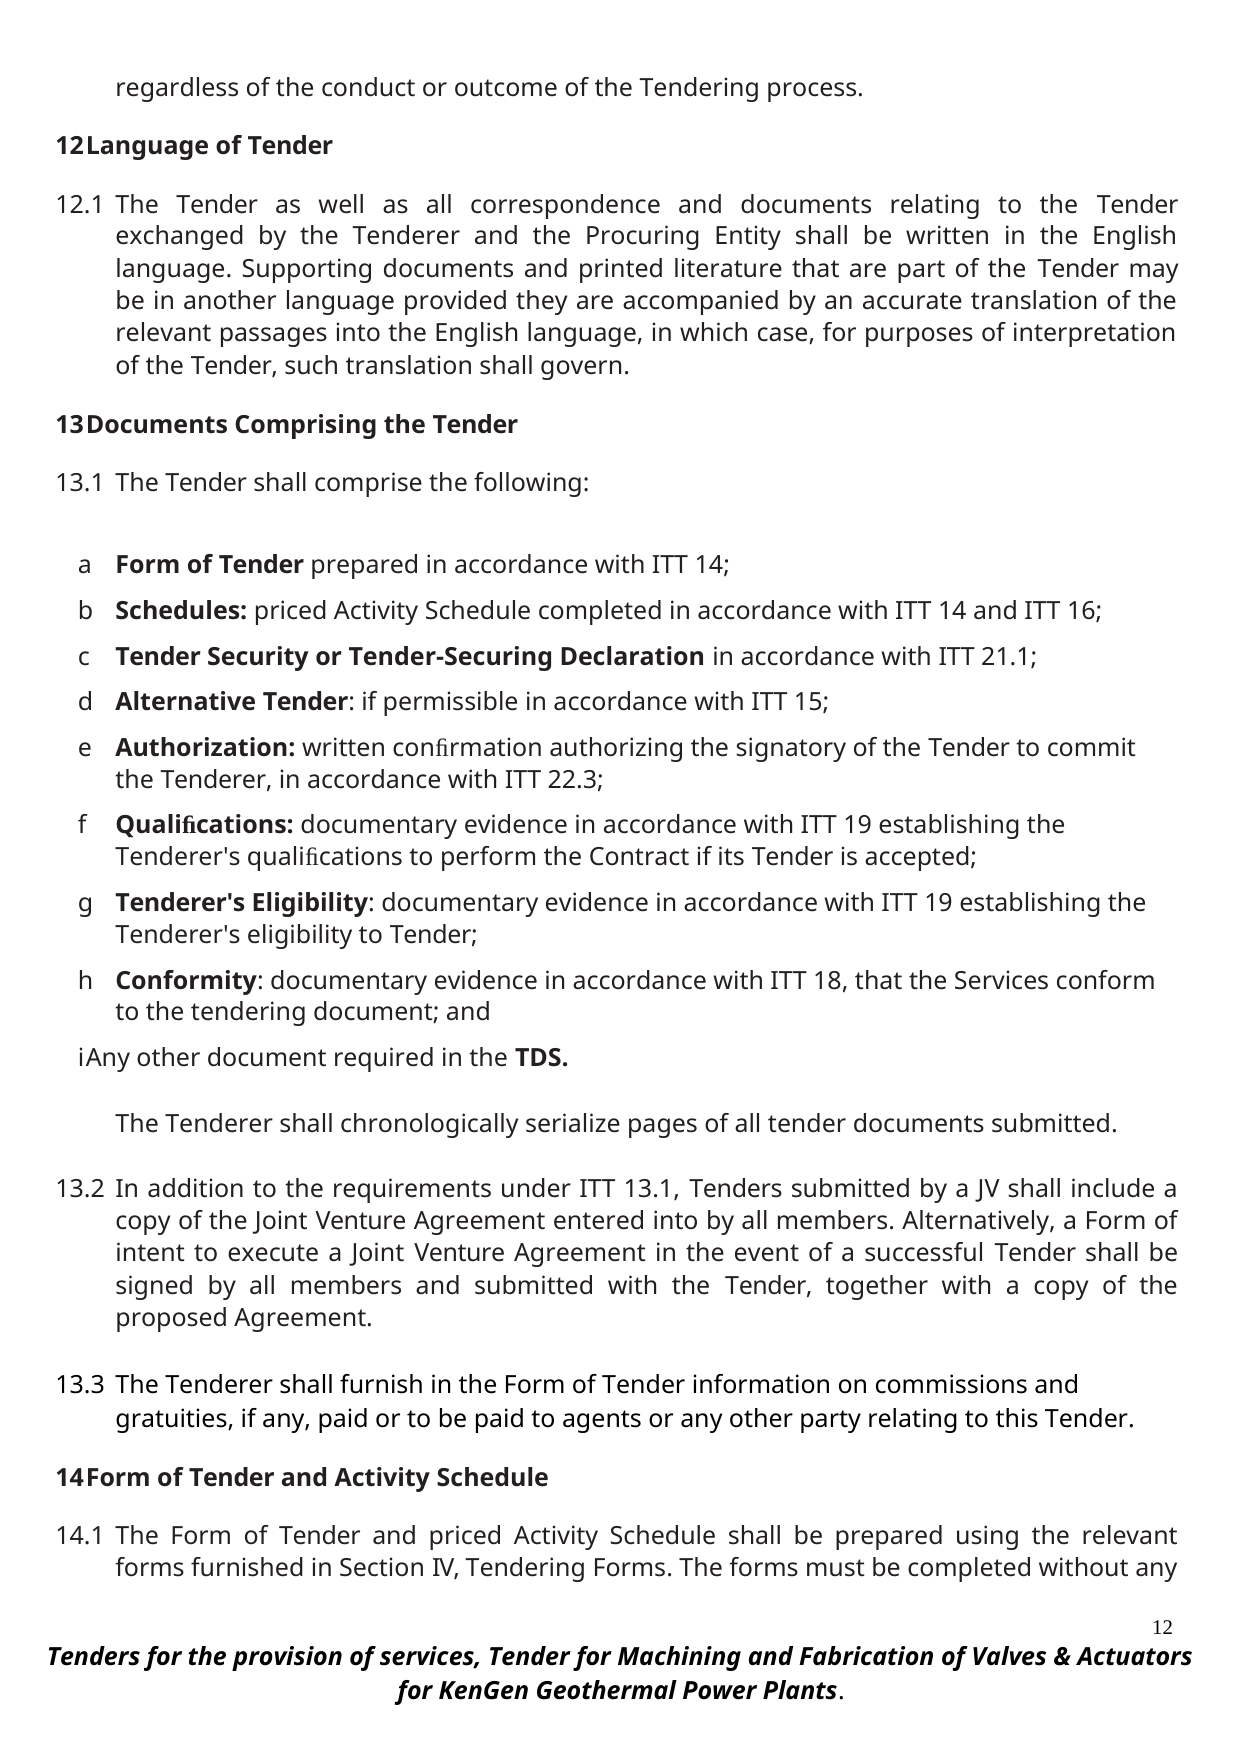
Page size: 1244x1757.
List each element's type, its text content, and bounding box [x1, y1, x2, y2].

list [55, 71, 1178, 103]
list Authorization: written conﬁrmation authorizing the signatory of the Tender to commit the Tenderer, in accordance with ITT 22.3; [78, 731, 1178, 795]
list Language of Tender [55, 128, 1178, 162]
list Form of Tender prepared in accordance with ITT 14; [78, 547, 1178, 581]
text 13.3 The Tenderer shall furnish in the Form of Tender information on commissions and gratuities, if any, paid or to be paid to agents or any other party relating to this Tender. [55, 1367, 1178, 1435]
list Qualiﬁcations: documentary evidence in accordance with ITT 19 establishing the Tenderer's qualiﬁcations to perform the Contract if its Tender is accepted; [78, 808, 1178, 873]
list Tenderer's Eligibility: documentary evidence in accordance with ITT 19 establishing the Tenderer's eligibility to Tender; [78, 886, 1178, 950]
list Documents Comprising the Tender [55, 406, 1178, 440]
list Conformity: documentary evidence in accordance with ITT 18, that the Services conform to the tendering document; and [78, 963, 1178, 1028]
list Tender Security or Tender-Securing Declaration in accordance with ITT 21.1; [78, 638, 1178, 672]
list Form of Tender and Activity Schedule [55, 1459, 1178, 1494]
list The Tender shall comprise the following: [55, 465, 1178, 499]
list Alternative Tender: if permissible in accordance with ITT 15; [78, 684, 1178, 718]
list Any other document required in the TDS. [78, 1040, 1178, 1074]
text The Tenderer shall chronologically serialize pages of all tender documents submitted. [55, 1106, 1178, 1140]
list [55, 1519, 1178, 1583]
list The Tender as well as all correspondence and documents relating to the Tender exchanged by the Tenderer and the Procuring Entity shall be written in the English language. Supporting documents and printed literature that are part of the Tender may be in another language provided they are accompanied by an accurate translation of the relevant passages into the English language, in which case, for purposes of interpretation of the Tender, such translation shall govern. [55, 187, 1178, 381]
list Schedules: priced Activity Schedule completed in accordance with ITT 14 and ITT 16; [78, 592, 1178, 626]
list In addition to the requirements under ITT 13.1, Tenders submitted by a JV shall include a copy of the Joint Venture Agreement entered into by all members. Alternatively, a Form of intent to execute a Joint Venture Agreement in the event of a successful Tender shall be signed by all members and submitted with the Tender, together with a copy of the proposed Agreement. [55, 1172, 1178, 1334]
